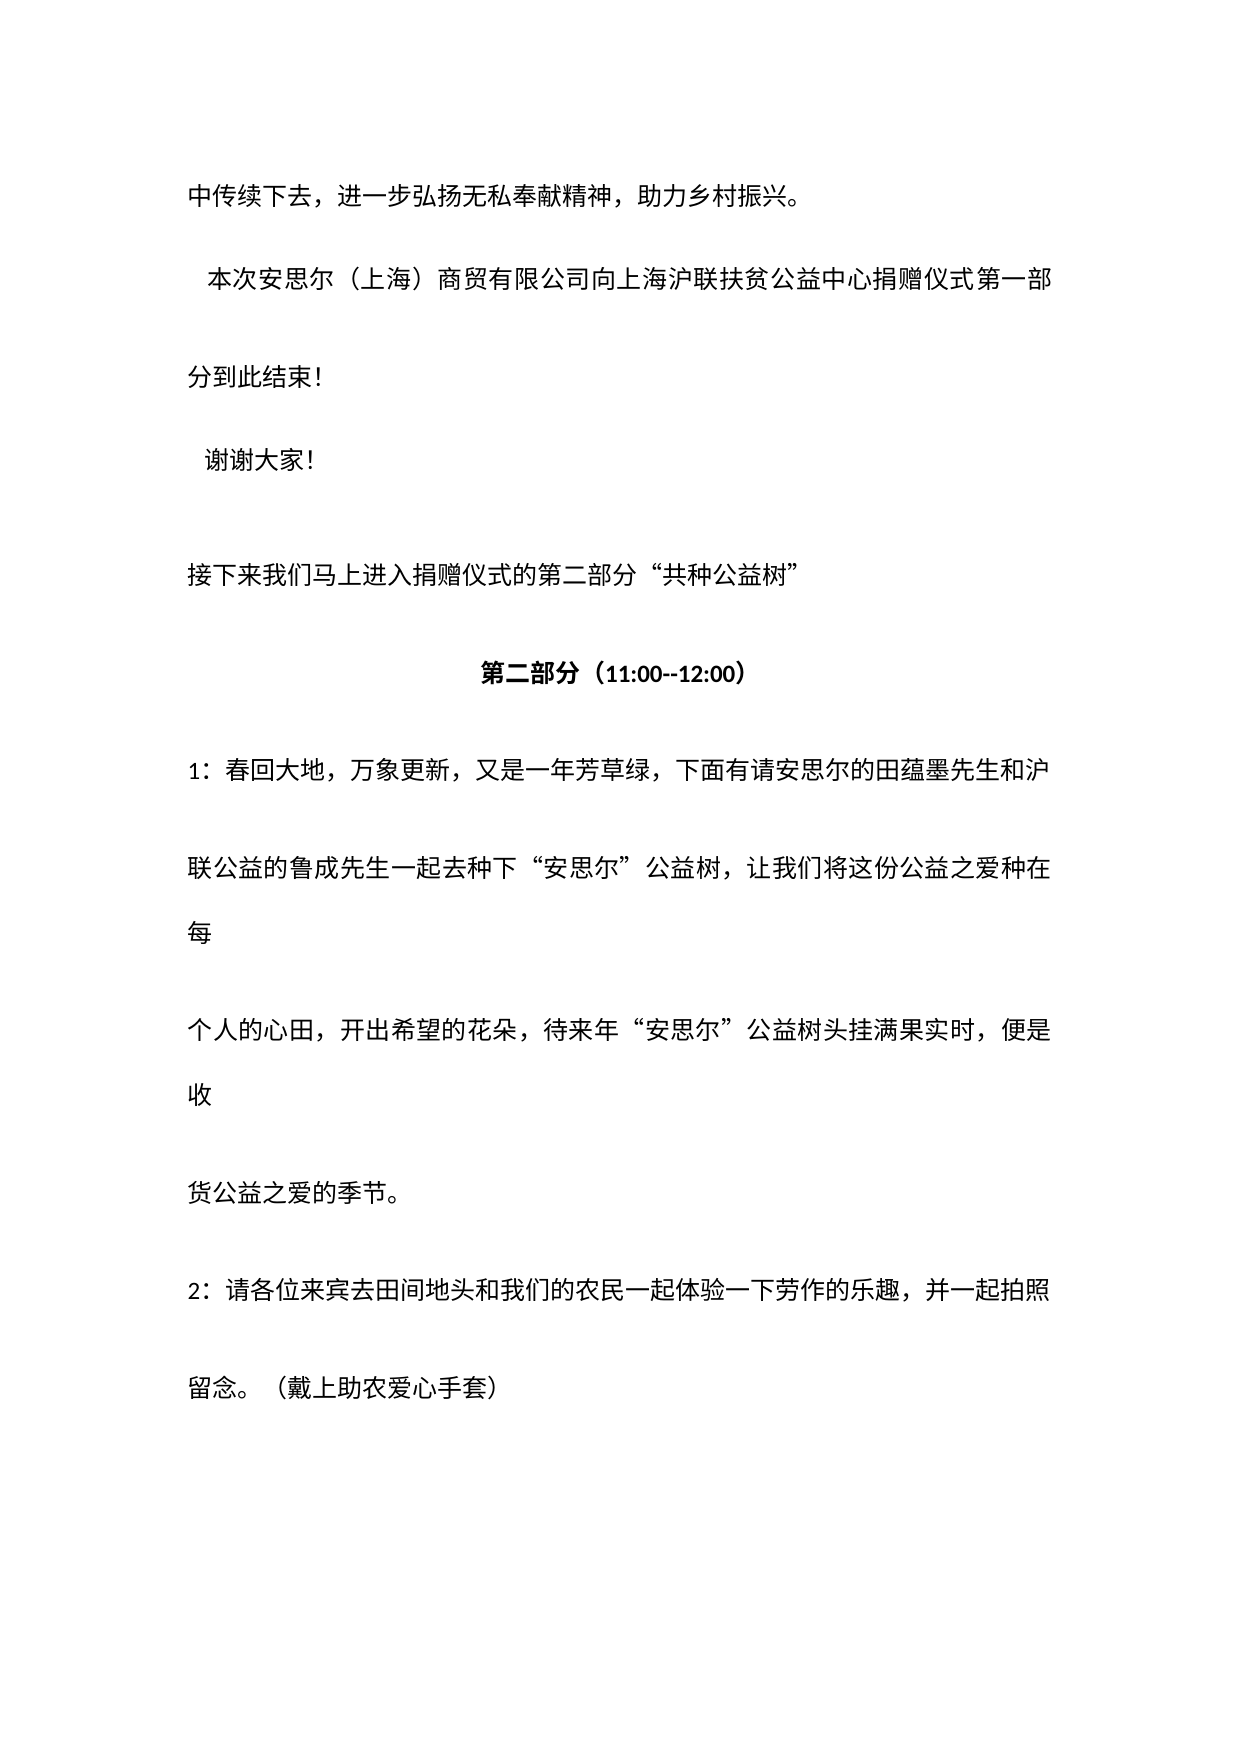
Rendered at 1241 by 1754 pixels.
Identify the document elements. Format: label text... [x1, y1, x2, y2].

text 1：春回大地，万象更新，又是一年芳草绿，下面有请安思尔的田蕴墨先生和沪 [187, 736, 1053, 801]
text 联公益的鲁成先生一起去种下“安思尔”公益树，让我们将这份公益之爱种在每 [187, 834, 1053, 964]
text 货公益之爱的季节。 [187, 1159, 1053, 1224]
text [187, 162, 1053, 227]
text 个人的心田，开出希望的花朵，待来年“安思尔”公益树头挂满果实时，便是收 [187, 996, 1053, 1126]
text 第二部分（11:00--12:00） [187, 639, 1053, 704]
text 留念。（戴上助农爱心手套） [187, 1354, 1053, 1419]
text 谢谢大家！ [187, 426, 1053, 491]
text 本次安思尔（上海）商贸有限公司向上海沪联扶贫公益中心捐赠仪式第一部分到此结束！ [187, 245, 1053, 408]
text 接下来我们马上进入捐赠仪式的第二部分“共种公益树” [187, 541, 1053, 606]
text 2：请各位来宾去田间地头和我们的农民一起体验一下劳作的乐趣，并一起拍照 [187, 1256, 1053, 1321]
